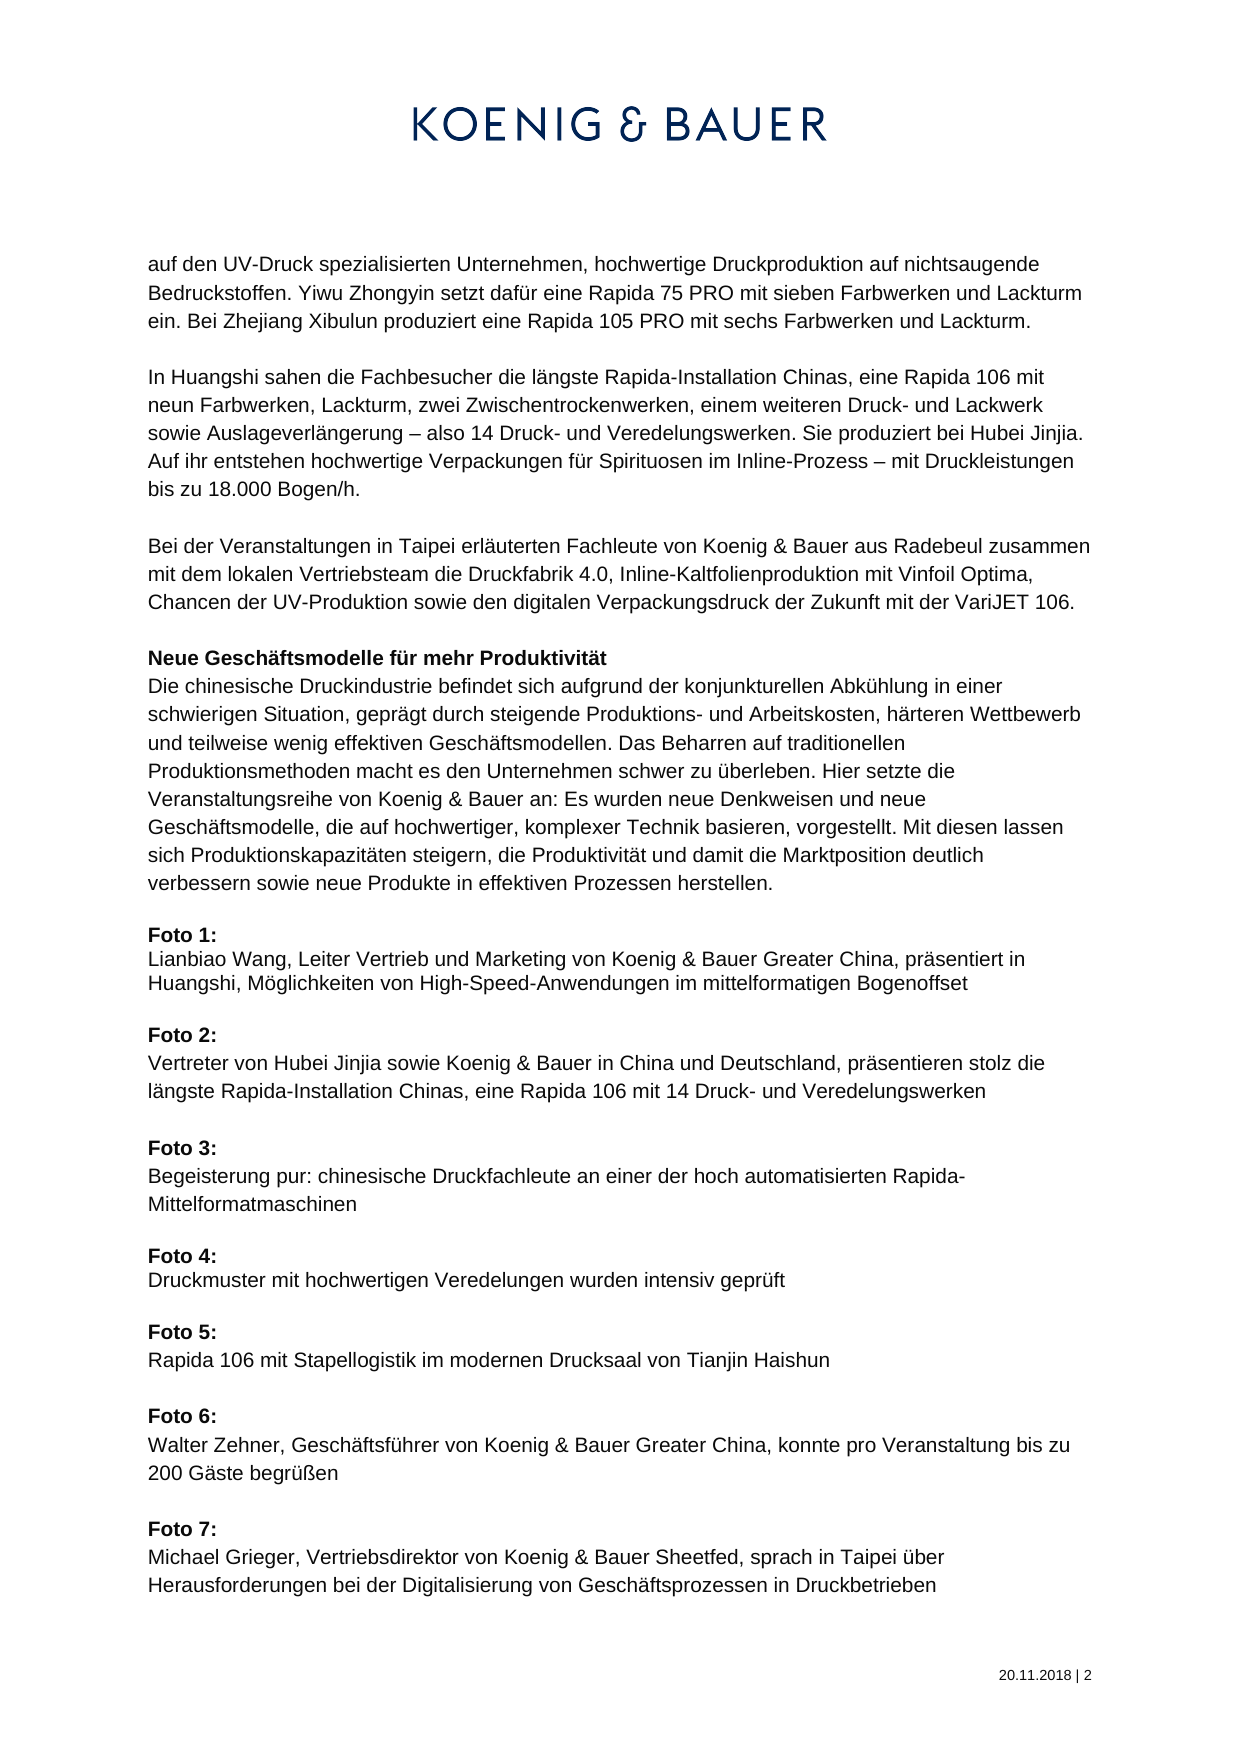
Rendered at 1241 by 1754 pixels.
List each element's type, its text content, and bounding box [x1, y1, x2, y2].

text Foto 4: Druckmuster mit hochwertigen Veredelungen wurden intensiv geprüft [148, 1244, 1092, 1292]
text Foto 6: Walter Zehner, Geschäftsführer von Koenig & Bauer Greater China, konnte pro Veranstaltung bis zu 200 Gäste begrüßen [148, 1400, 1092, 1484]
text In Huangshi sahen die Fachbesucher die längste Rapida-Installation Chinas, eine Rapida 106 mit neun Farbwerken, Lackturm, zwei Zwischentrockenwerken, einem weiteren Druck- und Lackwerk sowie Auslageverlängerung – also 14 Druck- und Veredelungswerken. Sie produziert bei Hubei Jinjia. Auf ihr entstehen hochwertige Verpackungen für Spirituosen im Inline-Prozess – mit Druckleistungen bis zu 18.000 Bogen/h. [148, 361, 1092, 501]
text Foto 3: Begeisterung pur: chinesische Druckfachleute an einer der hoch automatisierten Rapida-Mittelformatmaschinen [148, 1131, 1092, 1216]
text Neue Geschäftsmodelle für mehr Produktivität Die chinesische Druckindustrie befindet sich aufgrund der konjunkturellen Abkühlung in einer schwierigen Situation, geprägt durch steigende Produktions- und Arbeitskosten, härteren Wettbewerb und teilweise wenig effektiven Geschäftsmodellen. Das Beharren auf traditionellen Produktionsmethoden macht es den Unternehmen schwer zu überleben. Hier setzte die Veranstaltungsreihe von Koenig & Bauer an: Es wurden neue Denkweisen und neue Geschäftsmodelle, die auf hochwertiger, komplexer Technik basieren, vorgestellt. Mit diesen lassen sich Produktionskapazitäten steigern, die Produktivität und damit die Marktposition deutlich verbessern sowie neue Produkte in effektiven Prozessen herstellen. [148, 642, 1092, 895]
text Foto 2: Vertreter von Hubei Jinjia sowie Koenig & Bauer in China und Deutschland, präsentieren stolz die längste Rapida-Installation Chinas, eine Rapida 106 mit 14 Druck- und Veredelungswerken [148, 1019, 1092, 1103]
text Foto 1: Lianbiao Wang, Leiter Vertrieb und Marketing von Koenig & Bauer Greater China, präsentiert in Huangshi, Möglichkeiten von High-Speed-Anwendungen im mittelformatigen Bogenoffset [148, 923, 1092, 995]
text Bei der Veranstaltungen in Taipei erläuterten Fachleute von Koenig & Bauer aus Radebeul zusammen mit dem lokalen Vertriebsteam die Druckfabrik 4.0, Inline-Kaltfolienproduktion mit Vinfoil Optima, Chancen der UV-Produktion sowie den digitalen Verpackungsdruck der Zukunft mit der VariJET 106. [148, 529, 1092, 614]
text Foto 5: Rapida 106 mit Stapellogistik im modernen Drucksaal von Tianjin Haishun [148, 1316, 1092, 1372]
picture [413, 106, 827, 142]
text Foto 7: Michael Grieger, Vertriebsdirektor von Koenig & Bauer Sheetfed, sprach in Taipei über Herausforderungen bei der Digitalisierung von Geschäftsprozessen in Druckbetrieben [148, 1513, 1092, 1597]
